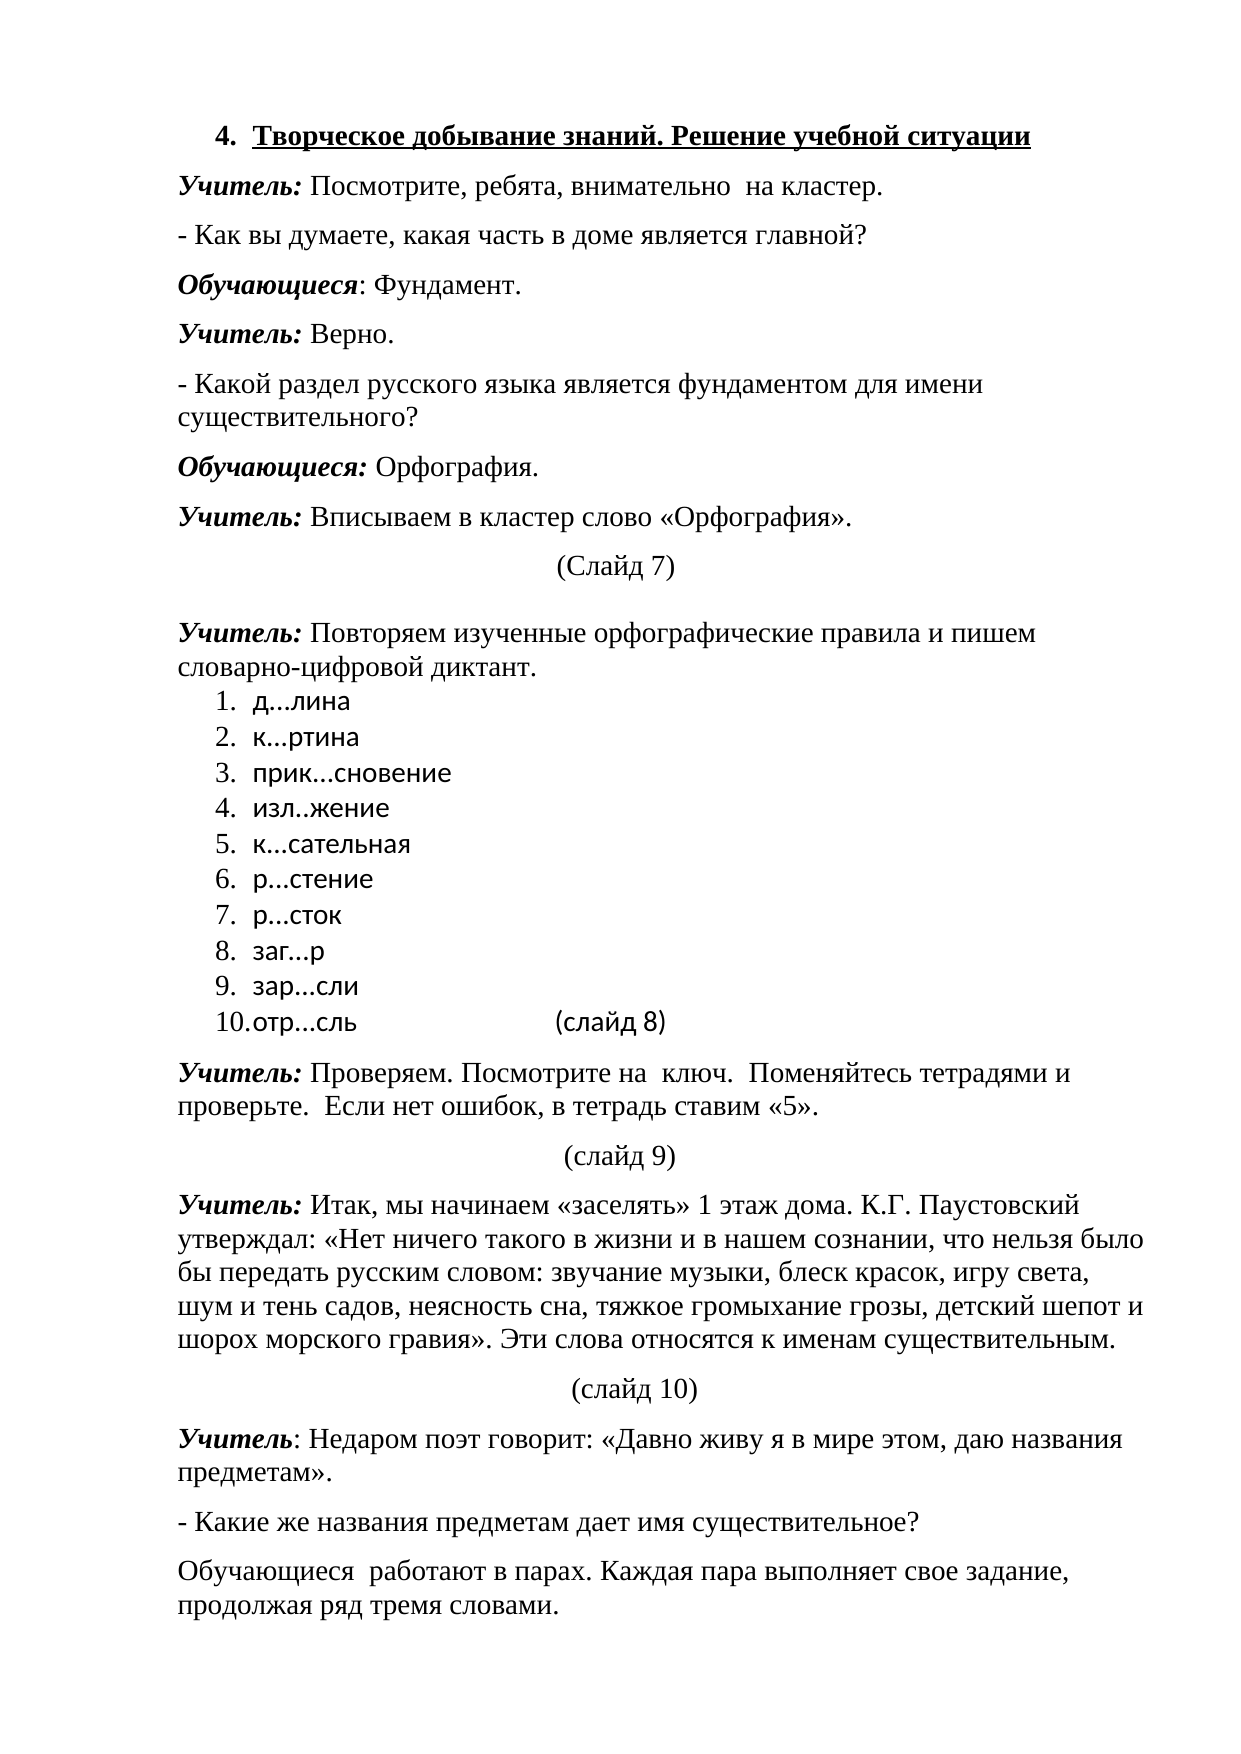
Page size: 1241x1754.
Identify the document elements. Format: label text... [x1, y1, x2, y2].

list прик...сновение [215, 754, 1152, 789]
text - Какие же названия предметам дает имя существительное? [177, 1504, 1152, 1537]
text Обучающиеся: Орфография. [177, 449, 1152, 483]
list зар...сли [215, 967, 1152, 1003]
list Творческое добывание знаний. Решение учебной ситуации [215, 118, 1152, 152]
list р...сток [215, 896, 1152, 932]
list заг...р [215, 932, 1152, 967]
text Учитель: Верно. [177, 316, 1152, 350]
list к...сательная [215, 825, 1152, 861]
text Учитель: Вписываем в кластер слово «Орфография». [177, 499, 1152, 532]
text Учитель: Посмотрите, ребята, внимательно на кластер. [177, 168, 1152, 201]
list к...ртина [215, 718, 1152, 754]
text Учитель: Повторяем изученные орфографические правила и пишем словарно-цифровой диктант. [177, 615, 1152, 682]
text - Как вы думаете, какая часть в доме является главной? [177, 217, 1152, 251]
text (слайд 10) [177, 1371, 1152, 1405]
list изл..жение [215, 789, 1152, 825]
list р...стение [215, 861, 1152, 896]
text Обучающиеся: Фундамент. [177, 267, 1152, 300]
text - Какой раздел русского языка является фундаментом для имени существительного? [177, 366, 1152, 433]
list д...лина [215, 682, 1152, 718]
text Учитель: Недаром поэт говорит: «Давно живу я в мире этом, даю названия предметам». [177, 1421, 1152, 1488]
text (Слайд 7) [177, 548, 1152, 582]
text Обучающиеся работают в парах. Каждая пара выполняет свое задание, продолжая ряд тремя словами. [177, 1553, 1152, 1621]
text Учитель: Итак, мы начинаем «заселять» 1 этаж дома. К.Г. Паустовский утверждал: «Нет ничего такого в жизни и в нашем сознании, что нельзя было бы передать русским словом: звучание музыки, блеск красок, игру света, шум и тень садов, неясность сна, тяжкое громыхание грозы, детский шепот и шорох морского гравия». Эти слова относятся к именам существительным. [177, 1187, 1152, 1355]
text (слайд 9) [177, 1138, 1152, 1171]
text Учитель: Проверяем. Посмотрите на ключ. Поменяйтесь тетрадями и проверьте. Если нет ошибок, в тетрадь ставим «5». [177, 1055, 1152, 1122]
list отр...сль (слайд 8) [215, 1003, 1152, 1039]
